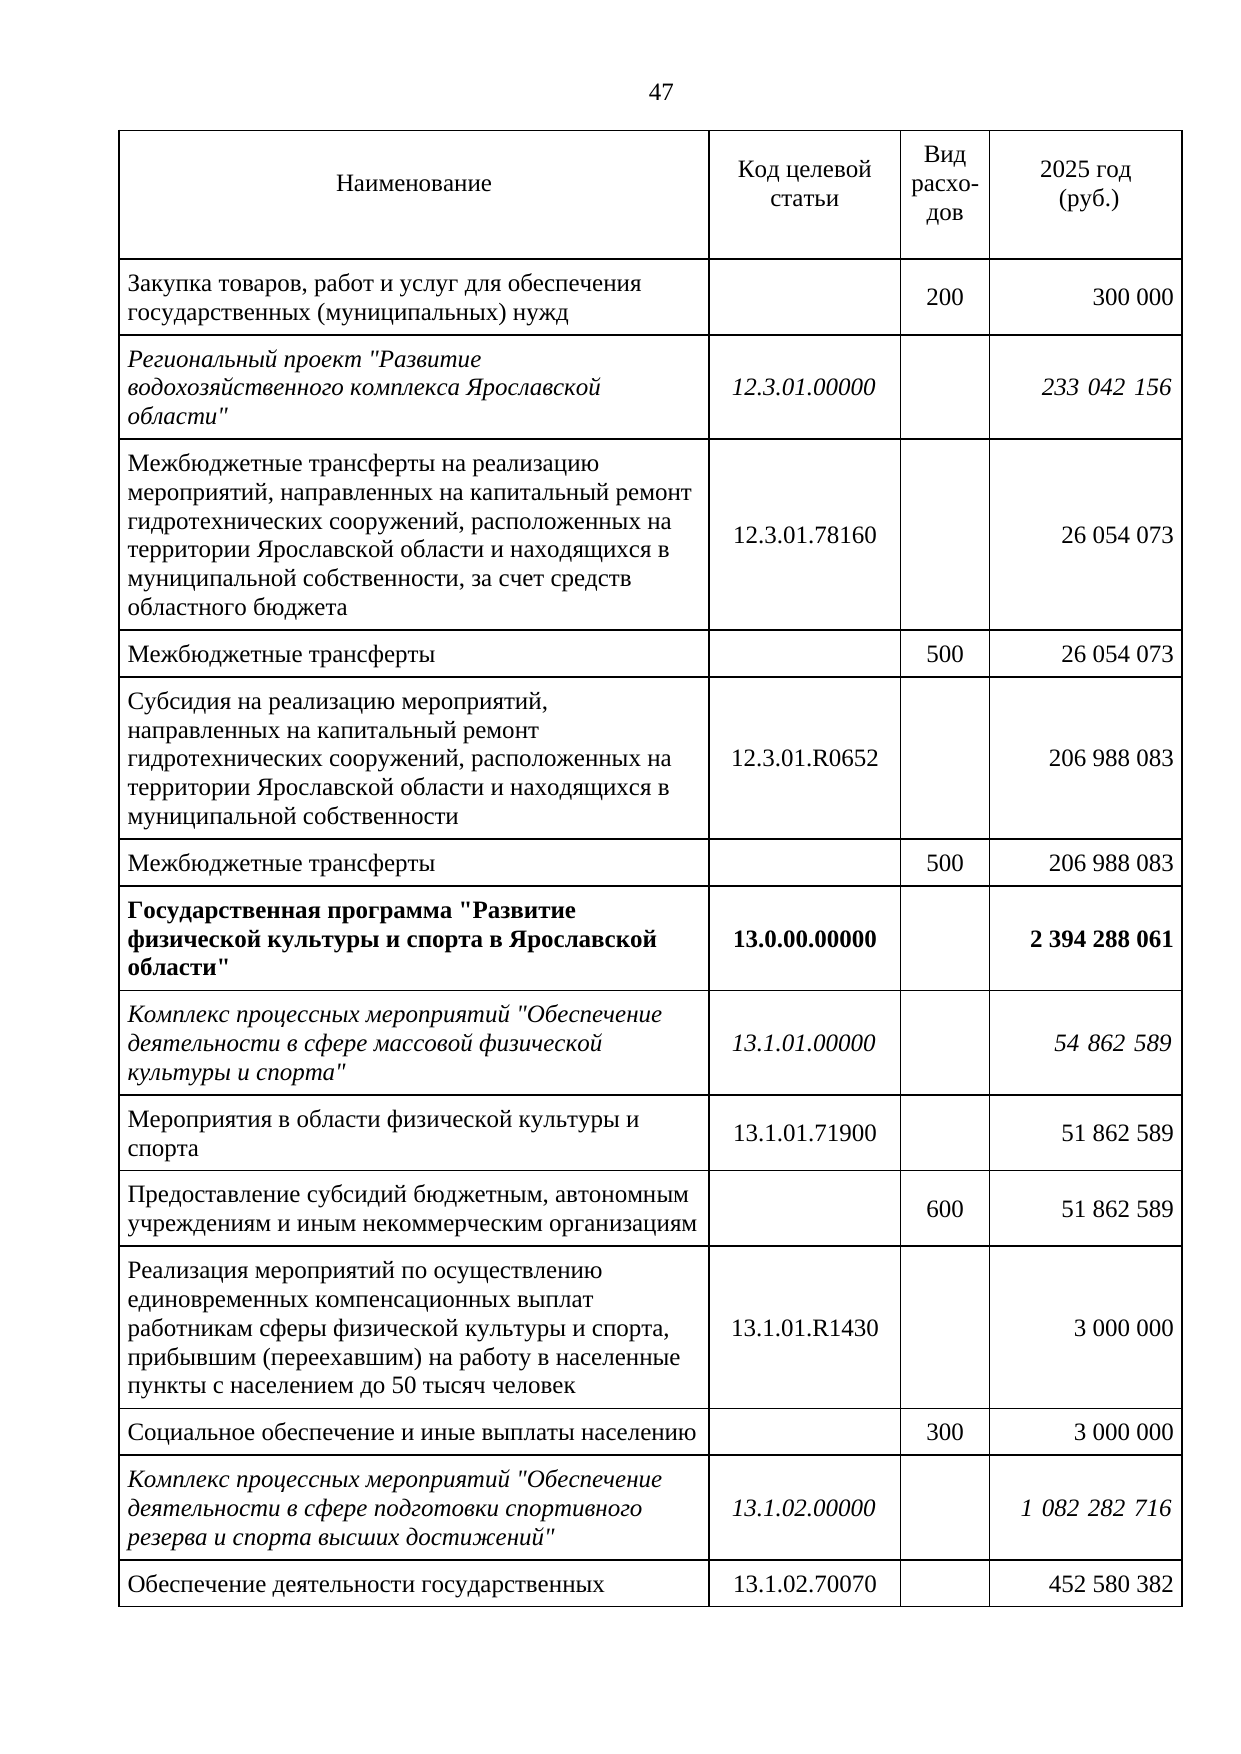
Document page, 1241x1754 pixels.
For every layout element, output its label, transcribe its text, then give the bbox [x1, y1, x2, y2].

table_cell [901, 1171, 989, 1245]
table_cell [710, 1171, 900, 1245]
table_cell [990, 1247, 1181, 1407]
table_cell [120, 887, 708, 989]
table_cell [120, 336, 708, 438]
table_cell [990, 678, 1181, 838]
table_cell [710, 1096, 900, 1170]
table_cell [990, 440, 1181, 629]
table_header Вид расхо-дов [901, 131, 989, 258]
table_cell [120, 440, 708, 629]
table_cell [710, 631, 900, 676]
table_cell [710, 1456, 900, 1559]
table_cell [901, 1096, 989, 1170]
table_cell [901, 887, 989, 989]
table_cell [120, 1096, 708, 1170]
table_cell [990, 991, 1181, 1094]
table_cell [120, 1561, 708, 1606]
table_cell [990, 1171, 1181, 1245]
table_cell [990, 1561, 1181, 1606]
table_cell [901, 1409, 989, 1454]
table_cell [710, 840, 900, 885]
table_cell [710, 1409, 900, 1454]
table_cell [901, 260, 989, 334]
table_header Наименование [120, 131, 708, 258]
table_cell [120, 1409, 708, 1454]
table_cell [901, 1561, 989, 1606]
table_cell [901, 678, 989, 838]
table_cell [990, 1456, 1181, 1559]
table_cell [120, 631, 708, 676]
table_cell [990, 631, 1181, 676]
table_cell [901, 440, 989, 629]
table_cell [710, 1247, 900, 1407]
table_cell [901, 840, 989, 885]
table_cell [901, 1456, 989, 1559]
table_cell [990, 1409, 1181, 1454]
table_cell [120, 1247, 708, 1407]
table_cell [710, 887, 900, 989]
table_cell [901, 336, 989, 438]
table_header Код целевой статьи [710, 131, 900, 258]
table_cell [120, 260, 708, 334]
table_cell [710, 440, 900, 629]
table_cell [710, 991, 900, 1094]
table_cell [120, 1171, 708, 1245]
table_header 2025 год (руб.) [990, 131, 1181, 258]
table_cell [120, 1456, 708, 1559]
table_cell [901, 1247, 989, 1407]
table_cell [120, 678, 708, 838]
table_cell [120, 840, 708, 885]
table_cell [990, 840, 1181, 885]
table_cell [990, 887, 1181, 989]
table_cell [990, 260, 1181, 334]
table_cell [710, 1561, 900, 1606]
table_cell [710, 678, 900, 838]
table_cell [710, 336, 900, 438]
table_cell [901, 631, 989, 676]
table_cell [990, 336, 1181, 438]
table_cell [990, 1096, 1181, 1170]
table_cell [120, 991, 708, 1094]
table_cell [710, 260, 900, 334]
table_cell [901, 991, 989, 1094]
